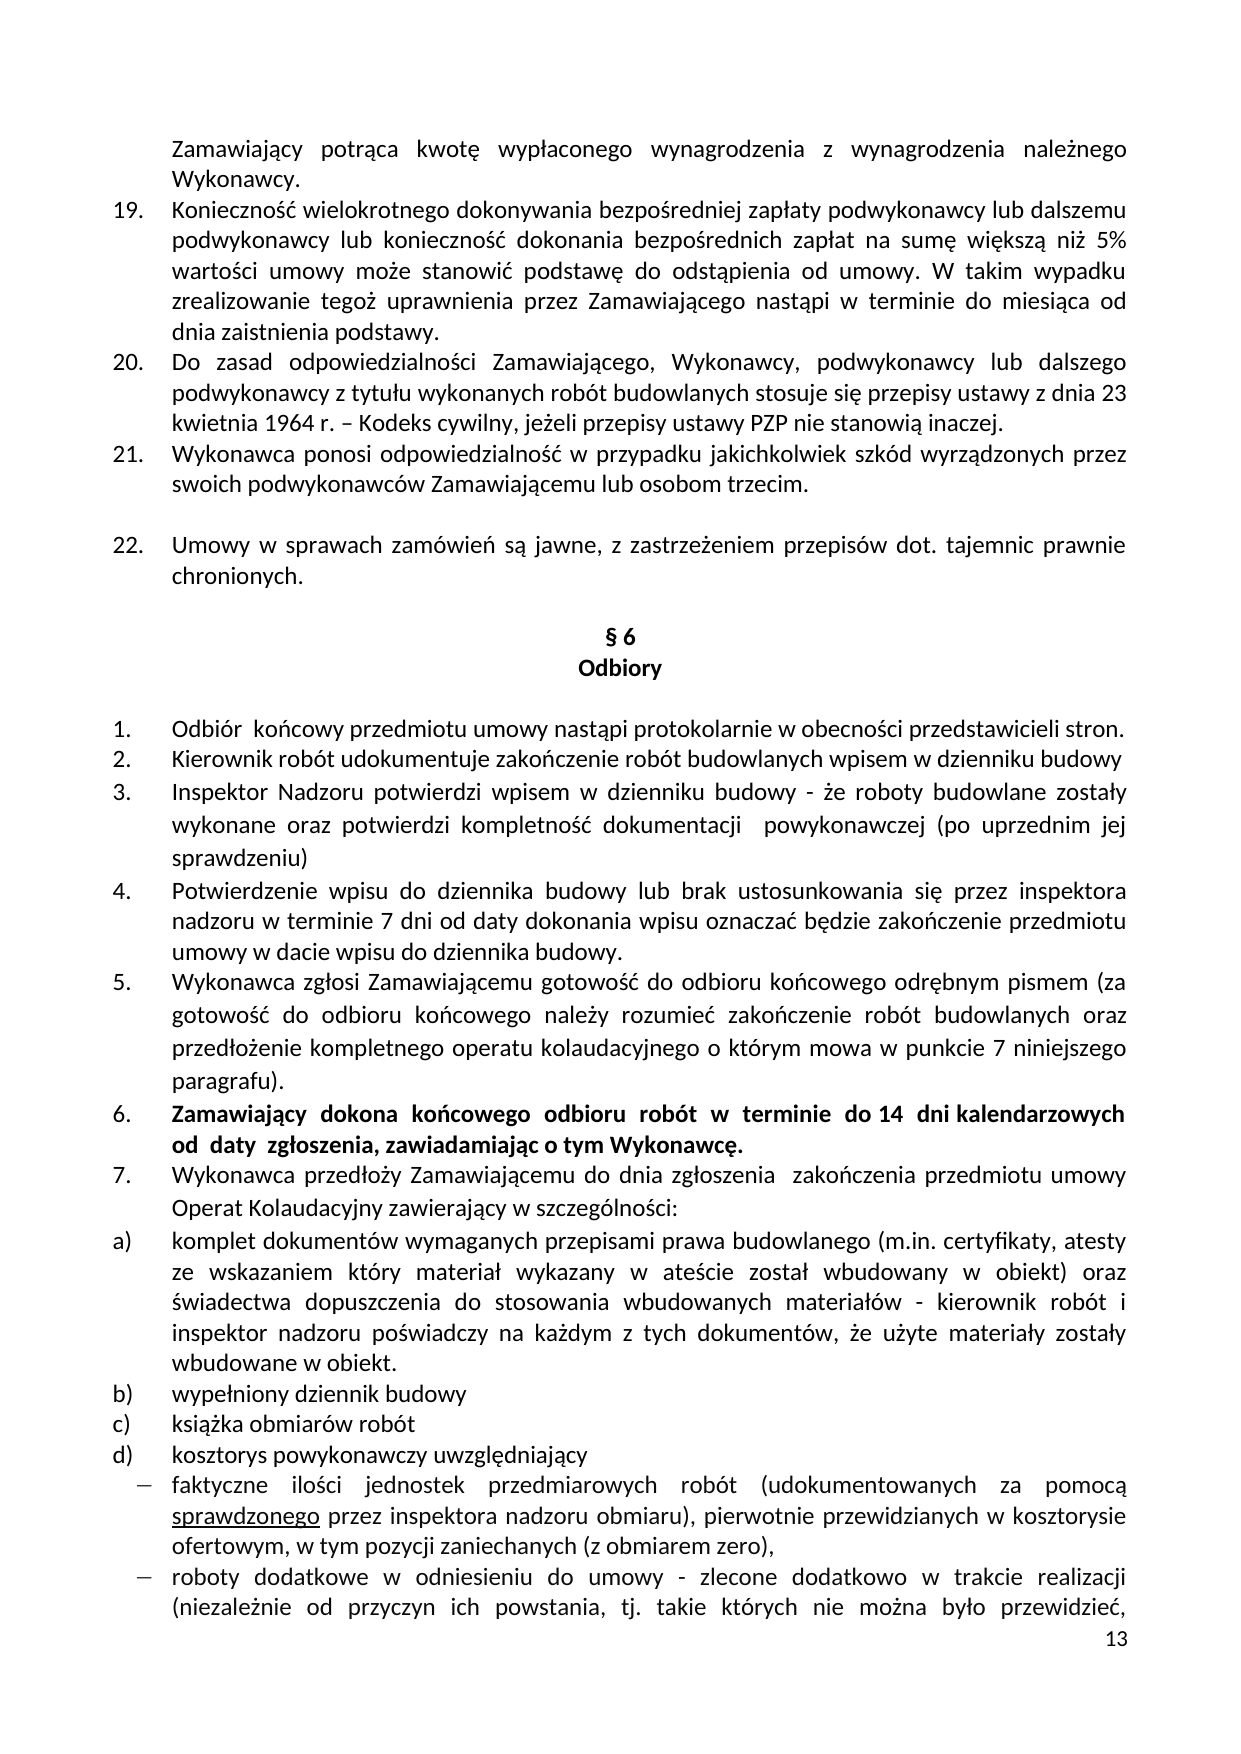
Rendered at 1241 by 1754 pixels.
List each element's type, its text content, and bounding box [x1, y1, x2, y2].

list Potwierdzenie wpisu do dziennika budowy lub brak ustosunkowania się przez inspektora nadzoru w terminie 7 dni od daty dokonania wpisu oznaczać będzie zakończenie przedmiotu umowy w dacie wpisu do dziennika budowy. [112, 875, 1128, 967]
list kosztorys powykonawczy uwzględniający [112, 1439, 1128, 1469]
list Zamawiający dokona końcowego odbioru robót w terminie do 14 dni kalendarzowych od daty zgłoszenia, zawiadamiając o tym Wykonawcę. [112, 1098, 1128, 1159]
list Inspektor Nadzoru potwierdzi wpisem w dzienniku budowy - że roboty budowlane zostały wykonane oraz potwierdzi kompletność dokumentacji powykonawczej (po uprzednim jej sprawdzeniu) [112, 776, 1128, 873]
list Umowy w sprawach zamówień są jawne, z zastrzeżeniem przepisów dot. tajemnic prawnie chronionych. [112, 530, 1128, 591]
list Wykonawca zgłosi Zamawiającemu gotowość do odbioru końcowego odrębnym pismem (za gotowość do odbioru końcowego należy rozumieć zakończenie robót budowlanych oraz przedłożenie kompletnego operatu kolaudacyjnego o którym mowa w punkcie 7 niniejszego paragrafu). [112, 967, 1128, 1096]
list Wykonawca przedłoży Zamawiającemu do dnia zgłoszenia zakończenia przedmiotu umowy Operat Kolaudacyjny zawierający w szczególności: [112, 1159, 1128, 1223]
list faktyczne ilości jednostek przedmiarowych robót (udokumentowanych za pomocą sprawdzonego przez inspektora nadzoru obmiaru), pierwotnie przewidzianych w kosztorysie ofertowym, w tym pozycji zaniechanych (z obmiarem zero), [134, 1469, 1128, 1561]
list Wykonawca ponosi odpowiedzialność w przypadku jakichkolwiek szkód wyrządzonych przez swoich podwykonawców Zamawiającemu lub osobom trzecim. [112, 438, 1128, 499]
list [112, 133, 1128, 194]
list wypełniony dziennik budowy [112, 1378, 1128, 1408]
list Konieczność wielokrotnego dokonywania bezpośredniej zapłaty podwykonawcy lub dalszemu podwykonawcy lub konieczność dokonania bezpośrednich zapłat na sumę większą niż 5% wartości umowy może stanowić podstawę do odstąpienia od umowy. W takim wypadku zrealizowanie tegoż uprawnienia przez Zamawiającego nastąpi w terminie do miesiąca od dnia zaistnienia podstawy. [112, 194, 1128, 347]
text § 6 [112, 621, 1128, 652]
list książka obmiarów robót [112, 1408, 1128, 1439]
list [134, 1561, 1128, 1622]
list Do zasad odpowiedzialności Zamawiającego, Wykonawcy, podwykonawcy lub dalszego podwykonawcy z tytułu wykonanych robót budowlanych stosuje się przepisy ustawy z dnia 23 kwietnia 1964 r. – Kodeks cywilny, jeżeli przepisy ustawy PZP nie stanowią inaczej. [112, 347, 1128, 438]
text Odbiory [112, 652, 1128, 682]
list Odbiór końcowy przedmiotu umowy nastąpi protokolarnie w obecności przedstawicieli stron. [112, 713, 1128, 743]
list komplet dokumentów wymaganych przepisami prawa budowlanego (m.in. certyfikaty, atesty ze wskazaniem który materiał wykazany w ateście został wbudowany w obiekt) oraz świadectwa dopuszczenia do stosowania wbudowanych materiałów - kierownik robót i inspektor nadzoru poświadczy na każdym z tych dokumentów, że użyte materiały zostały wbudowane w obiekt. [112, 1225, 1128, 1378]
list Kierownik robót udokumentuje zakończenie robót budowlanych wpisem w dzienniku budowy [112, 743, 1128, 774]
